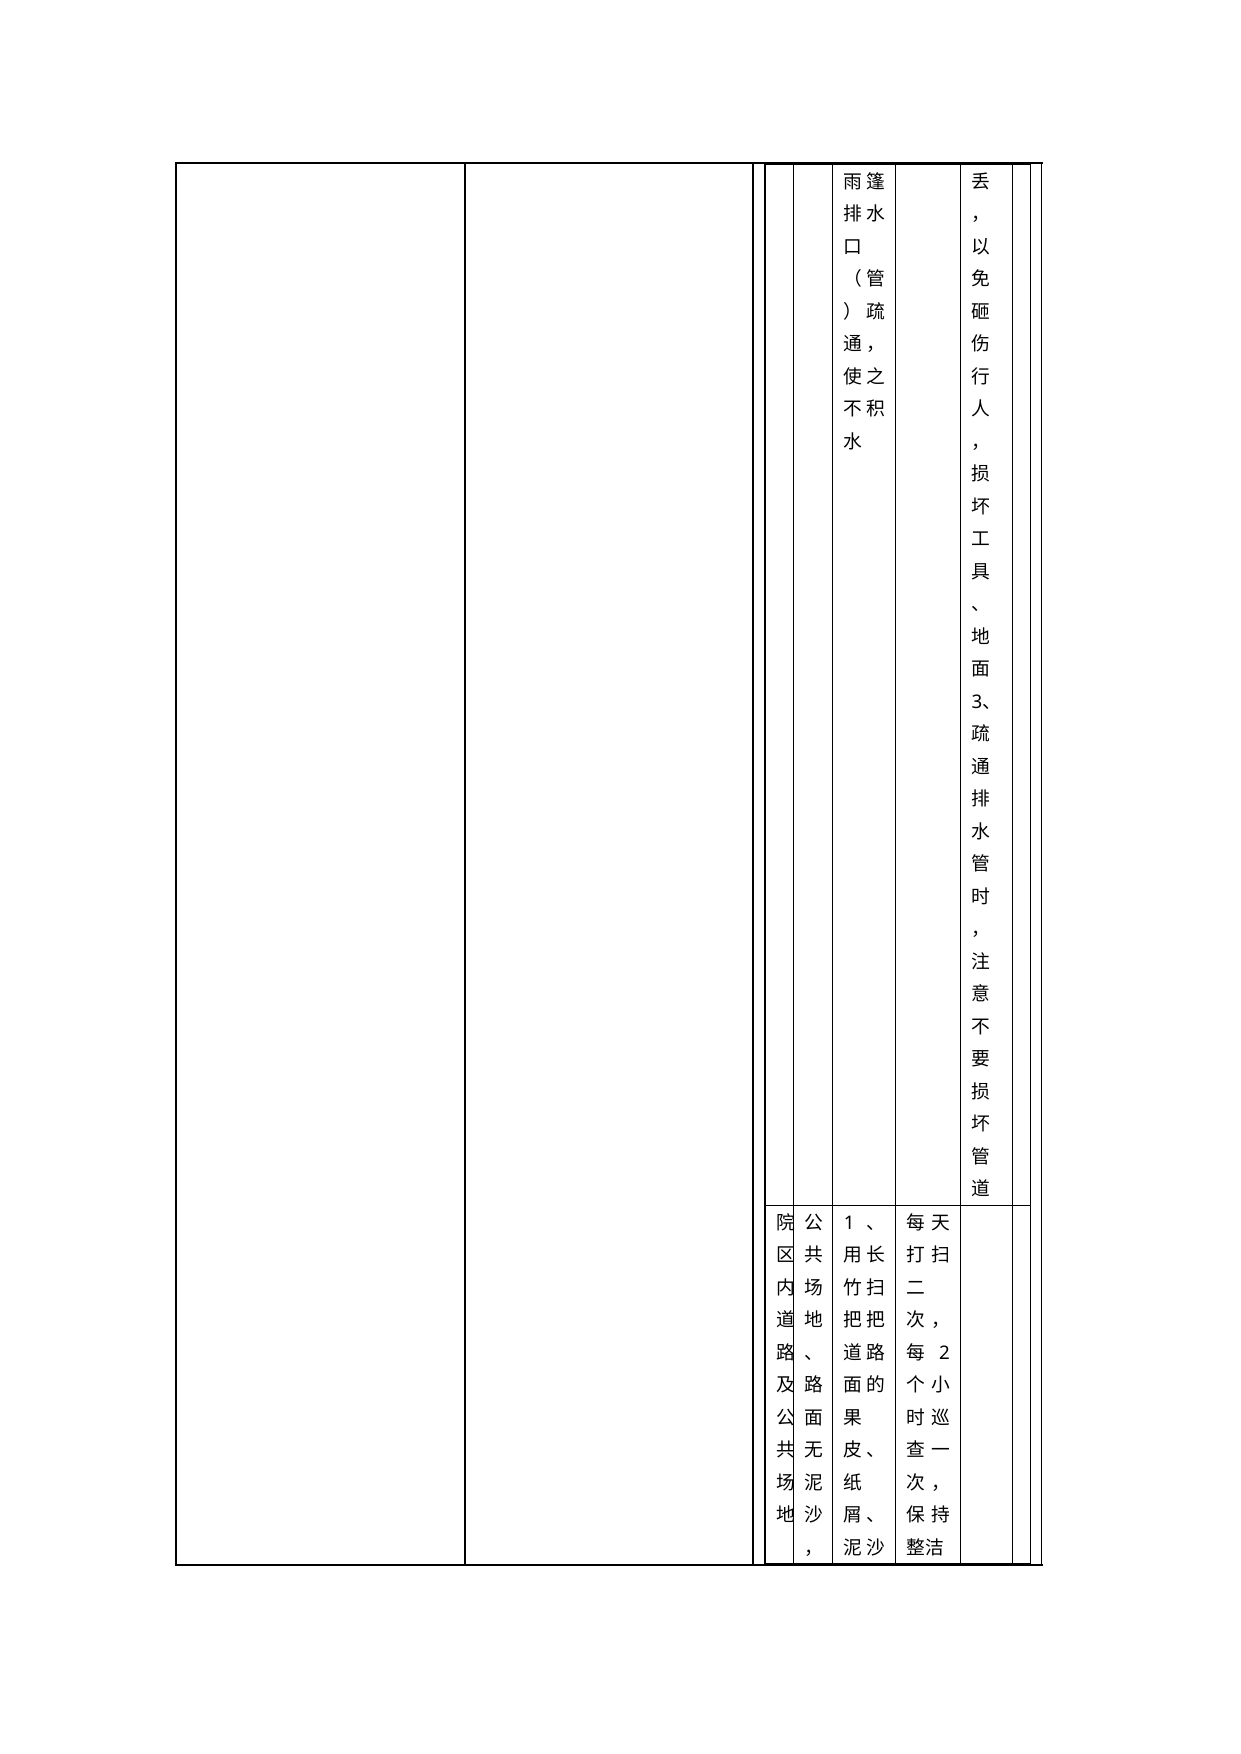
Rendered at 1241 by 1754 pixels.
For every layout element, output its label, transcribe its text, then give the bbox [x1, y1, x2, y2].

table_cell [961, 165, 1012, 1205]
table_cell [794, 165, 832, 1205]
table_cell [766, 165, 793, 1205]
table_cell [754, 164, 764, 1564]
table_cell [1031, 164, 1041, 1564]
table_cell [466, 164, 752, 1564]
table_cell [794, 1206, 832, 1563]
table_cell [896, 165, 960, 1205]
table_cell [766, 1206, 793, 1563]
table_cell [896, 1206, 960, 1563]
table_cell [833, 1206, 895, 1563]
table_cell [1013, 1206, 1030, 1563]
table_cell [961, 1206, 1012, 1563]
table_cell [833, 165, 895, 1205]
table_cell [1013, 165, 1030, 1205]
table_cell 1 [177, 164, 464, 1564]
